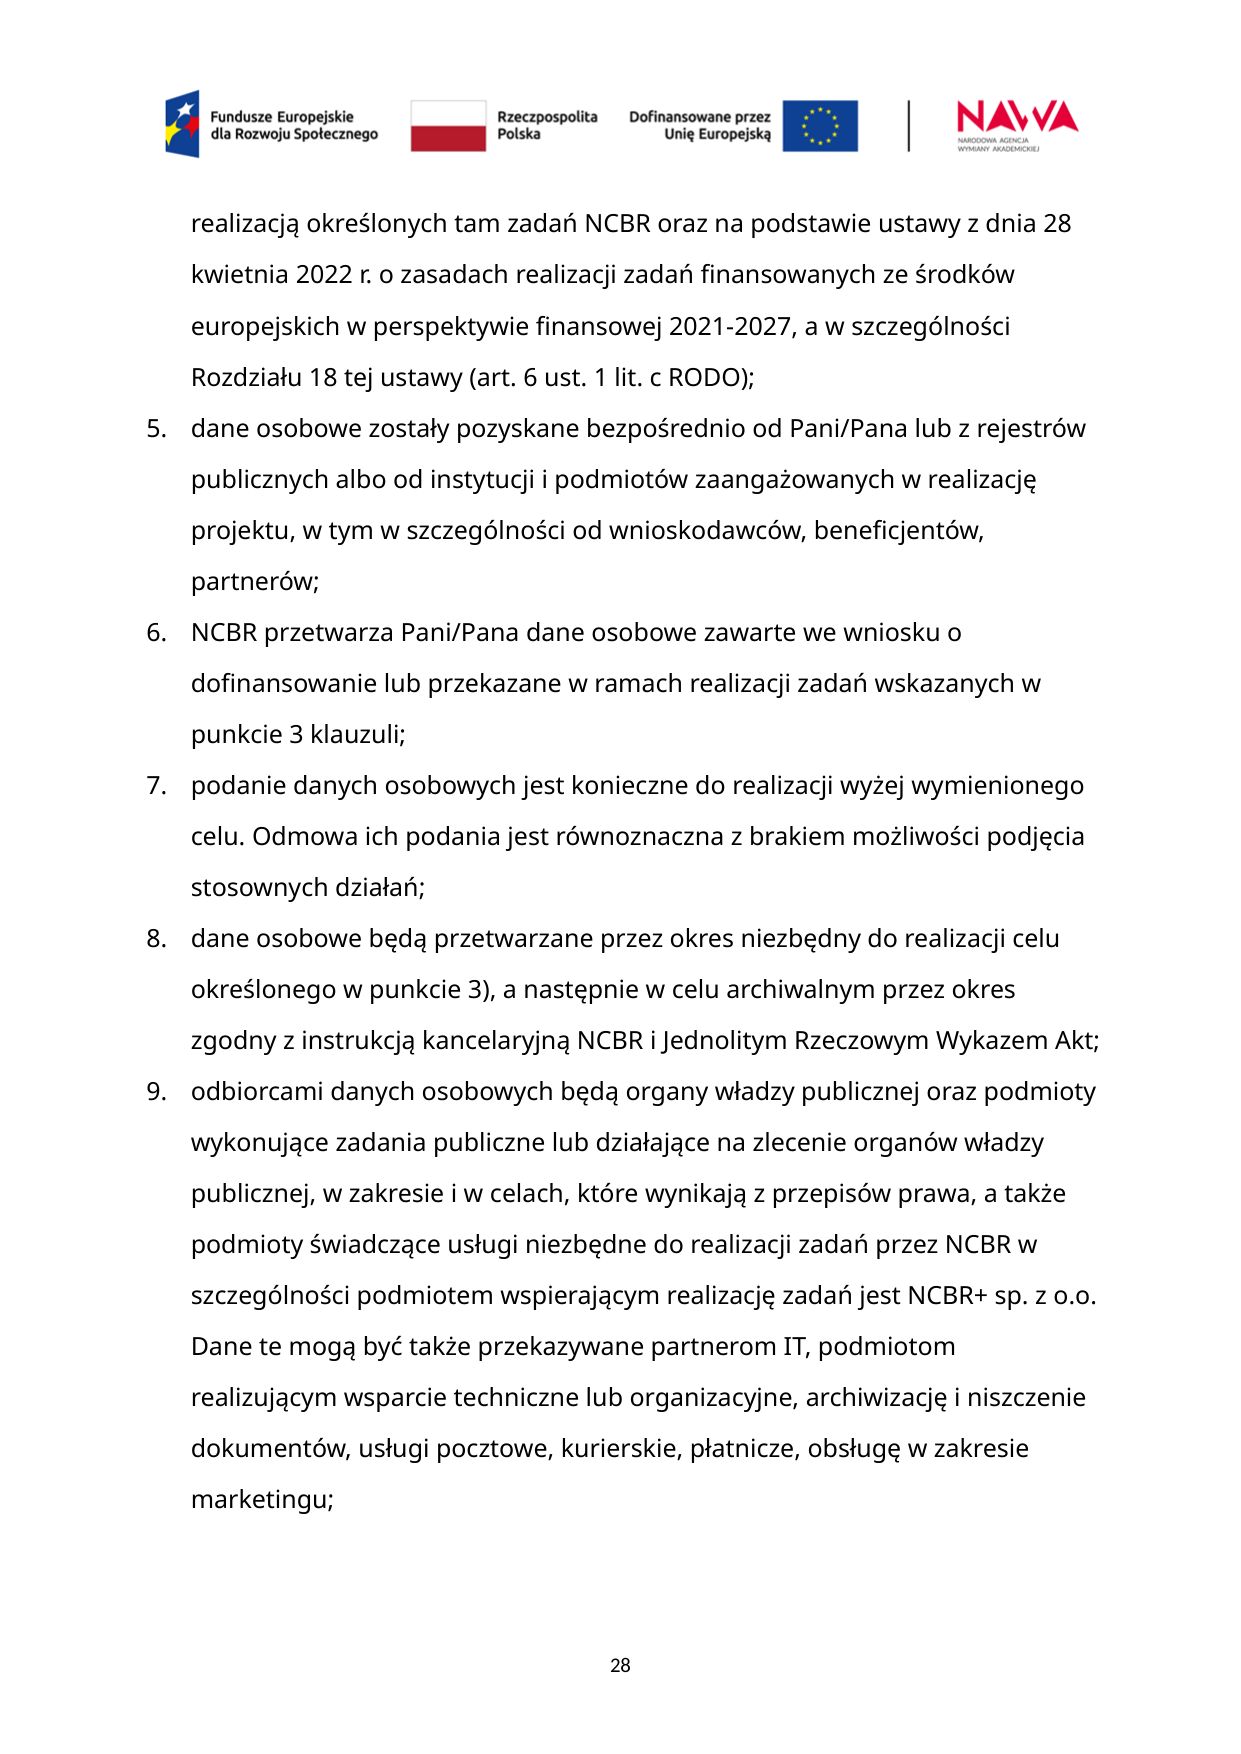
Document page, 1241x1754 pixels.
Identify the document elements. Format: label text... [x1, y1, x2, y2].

list podanie danych osobowych jest konieczne do realizacji wyżej wymienionego celu. Odmowa ich podania jest równoznaczna z brakiem możliwości podjęcia stosownych działań; [146, 767, 1102, 904]
list NCBR przetwarza Pani/Pana dane osobowe zawarte we wniosku o dofinansowanie lub przekazane w ramach realizacji zadań wskazanych w punkcie 3 klauzuli; [146, 614, 1102, 751]
list odbiorcami danych osobowych będą organy władzy publicznej oraz podmioty wykonujące zadania publiczne lub działające na zlecenie organów władzy publicznej, w zakresie i w celach, które wynikają z przepisów prawa, a także podmioty świadczące usługi niezbędne do realizacji zadań przez NCBR w szczególności podmiotem wspierającym realizację zadań jest NCBR+ sp. z o.o. Dane te mogą być także przekazywane partnerom IT, podmiotom realizującym wsparcie techniczne lub organizacyjne, archiwizację i niszczenie dokumentów, usługi pocztowe, kurierskie, płatnicze, obsługę w zakresie marketingu; [146, 1074, 1102, 1516]
picture [149, 73, 1095, 175]
list dane osobowe będą przetwarzane przez okres niezbędny do realizacji celu określonego w punkcie 3), a następnie w celu archiwalnym przez okres zgodny z instrukcją kancelaryjną NCBR i Jednolitym Rzeczowym Wykazem Akt; [146, 921, 1102, 1057]
list dane osobowe zostały pozyskane bezpośrednio od Pani/Pana lub z rejestrów publicznych albo od instytucji i podmiotów zaangażowanych w realizację projektu, w tym w szczególności od wnioskodawców, beneficjentów, partnerów; [146, 410, 1102, 597]
